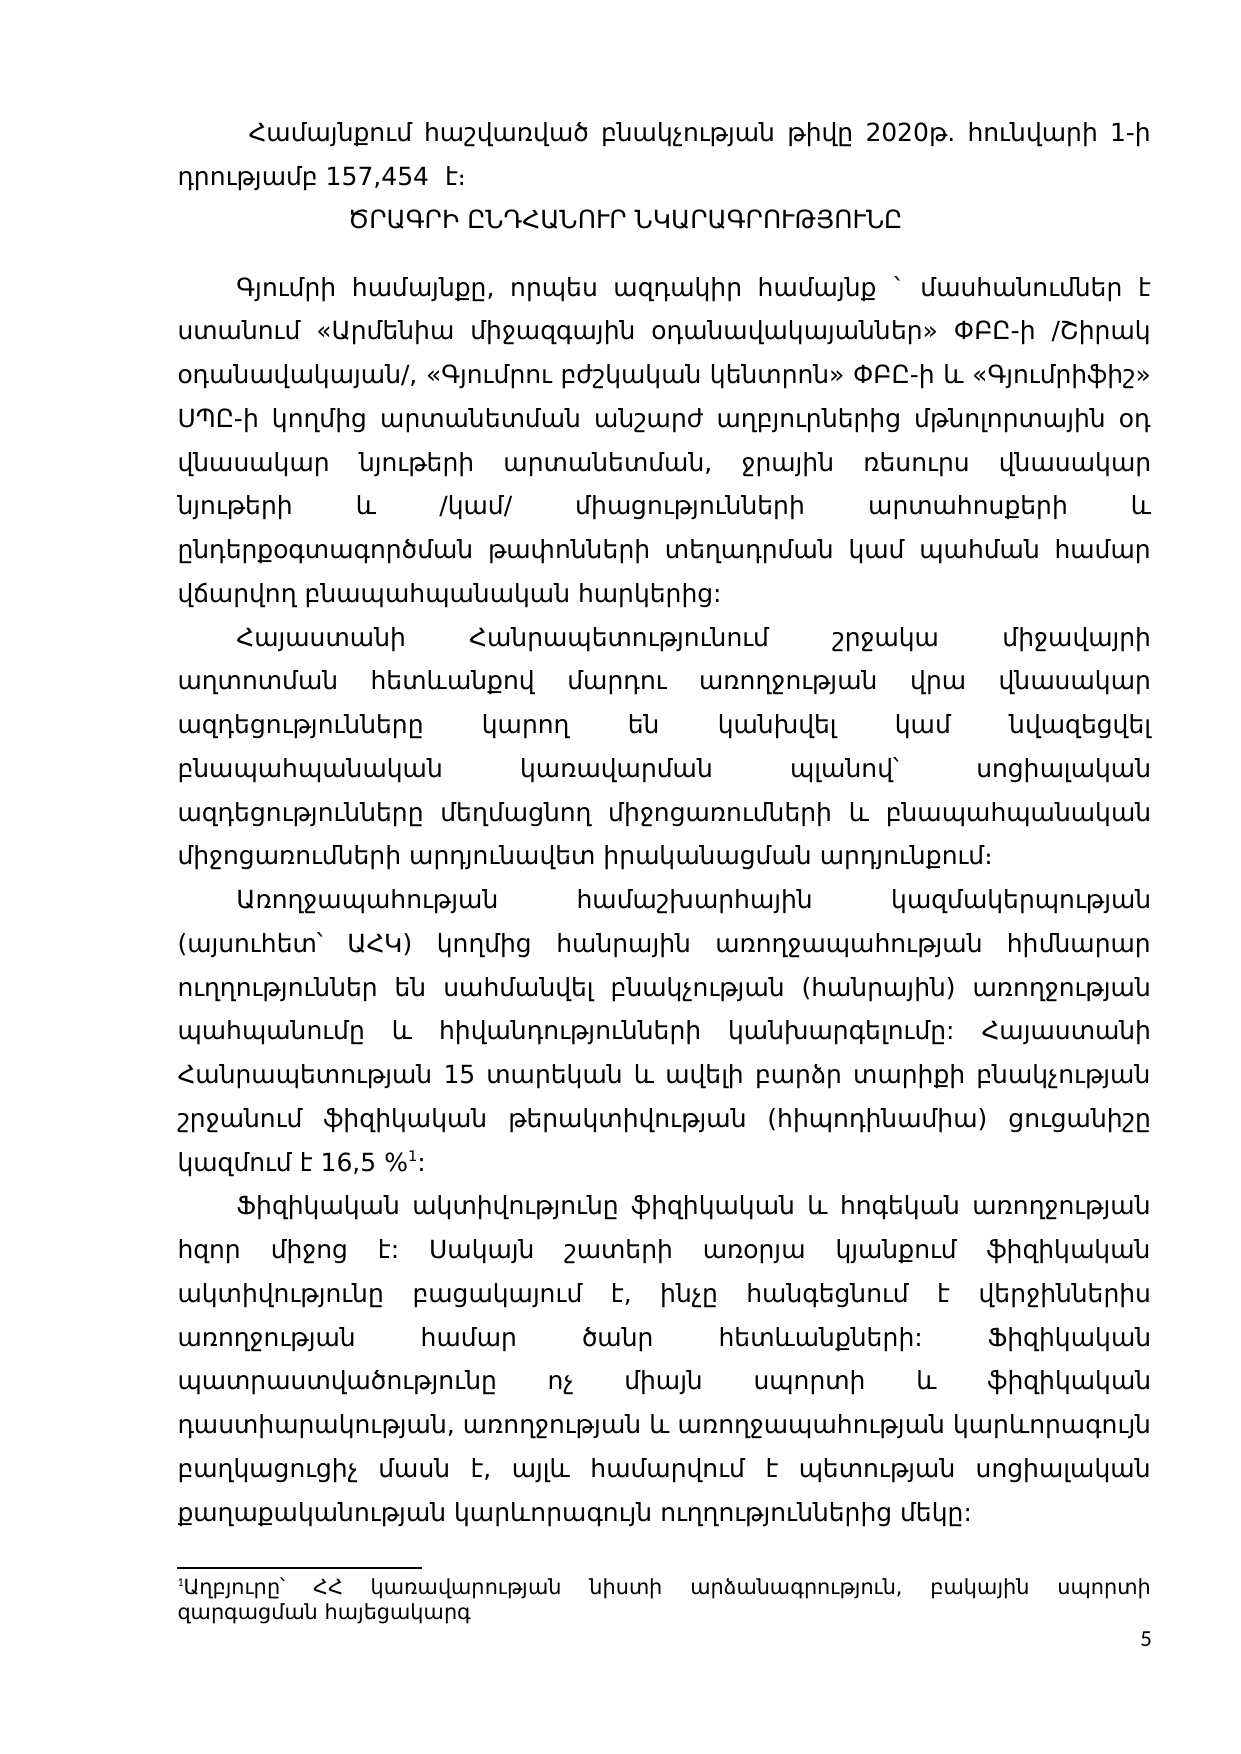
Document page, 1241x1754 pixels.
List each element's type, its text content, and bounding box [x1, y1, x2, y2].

text Համայնքում հաշվառված բնակչության թիվը 2020թ. հունվարի 1-ի դրությամբ 157,454 է։ [177, 118, 1152, 191]
text Առողջապահության համաշխարհային կազմակերպության (այսուհետ՝ ԱՀԿ) կողմից հանրային առողջապահության հիմնարար ուղղություններ են սահմանվել բնակչության (հանրային) առողջության պահպանումը և հիվանդությունների կանխարգելումը: Հայաստանի Հանրապետության 15 տարեկան և ավելի բարձր տարիքի բնակչության շրջանում ֆիզիկական թերակտիվության (հիպոդինամիա) ցուցանիշը կազմում է 16,5 %: [177, 885, 1152, 1177]
text Հայաստանի Հանրապետությունում շրջակա միջավայրի աղտոտման հետևանքով մարդու առողջության վրա վնասակար ազդեցությունները կարող են կանխվել կամ նվազեցվել բնապահպանական կառավարման պլանով՝ սոցիալական ազդեցությունները մեղմացնող միջոցառումների և բնապահպանական միջոցառումների արդյունավետ իրականացման արդյունքում։ [177, 623, 1152, 871]
text Ֆիզիկական ակտիվությունը ֆիզիկական և հոգեկան առողջության հզոր միջոց է: Սակայն շատերի առօրյա կյանքում ֆիզիկական ակտիվությունը բացակայում է, ինչը հանգեցնում է վերջիններիս առողջության համար ծանր հետևանքների: Ֆիզիկական պատրաստվածությունը ոչ միայն սպորտի և ֆիզիկական դաստիարակության, առողջության և առողջապահության կարևորագույն բաղկացուցիչ մասն է, այլև համարվում է պետության սոցիալական քաղաքականության կարևորագույն ուղղություններից մեկը: [177, 1191, 1152, 1527]
text ԾՐԱԳՐԻ ԸՆԴՀԱՆՈՒՐ ՆԿԱՐԱԳՐՈՒԹՅՈՒՆԸ [177, 206, 1152, 235]
text Գյումրի համայնքը, որպես ազդակիր համայնք ` մասհանումներ է ստանում «Արմենիա միջազգային օդանավակայաններ» ՓԲԸ-ի /Շիրակ օդանավակայան/, «Գյումրու բժշկական կենտրոն» ՓԲԸ-ի և «Գյումրիֆիշ» ՍՊԸ-ի կողմից արտանետման անշարժ աղբյուրներից մթնոլորտային օդ վնասակար նյութերի արտանետման, ջրային ռեսուրս վնասակար նյութերի և /կամ/ միացությունների արտահոսքերի և ընդերքօգտագործման թափոնների տեղադրման կամ պահման համար վճարվող բնապահպանական հարկերից: [177, 273, 1152, 608]
